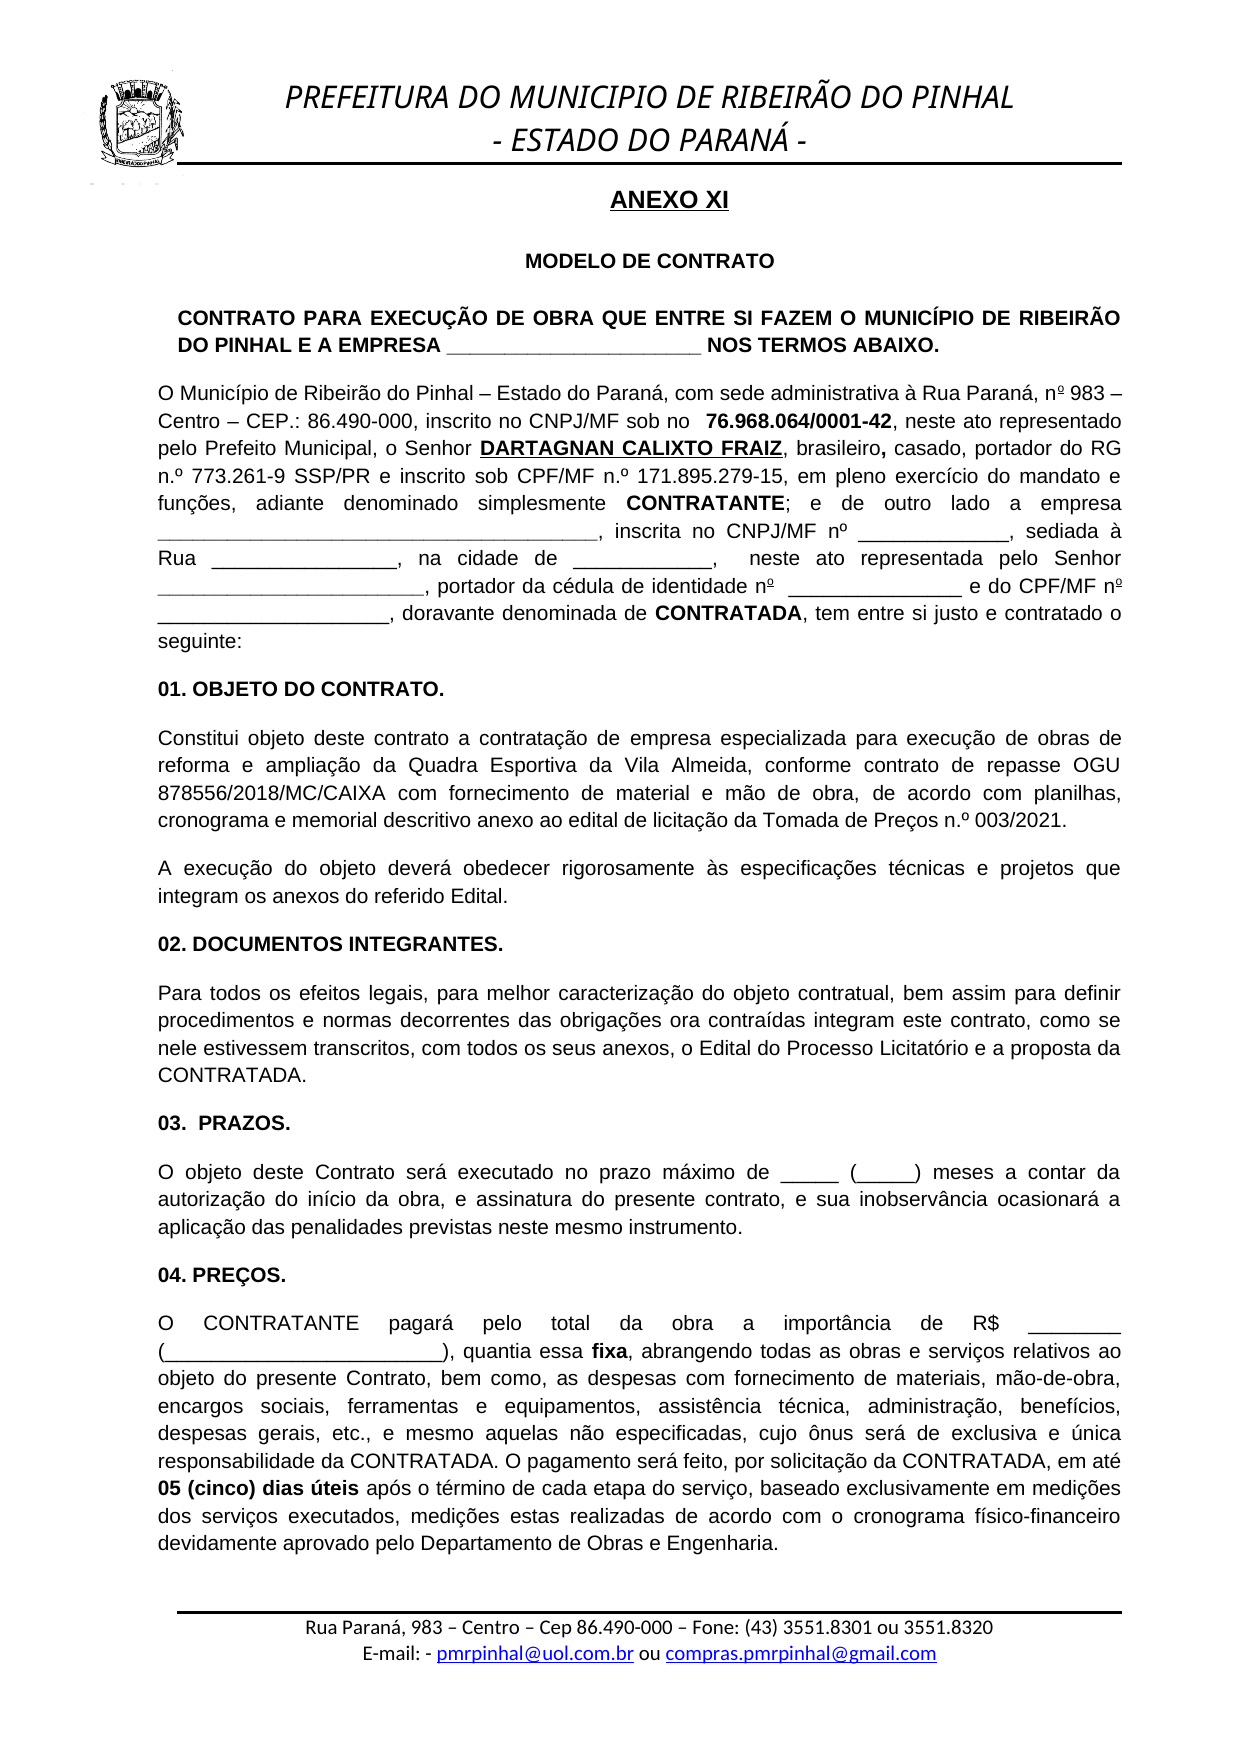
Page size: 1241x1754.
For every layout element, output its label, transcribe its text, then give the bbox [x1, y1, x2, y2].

text O CONTRATANTE pagará pelo total da obra a importância de R$ ________ (________________________), quantia essa fixa, abrangendo todas as obras e serviços relativos ao objeto do presente Contrato, bem como, as despesas com fornecimento de materiais, mão-de-obra, encargos sociais, ferramentas e equipamentos, assistência técnica, administração, benefícios, despesas gerais, etc., e mesmo aquelas não especificadas, cujo ônus será de exclusiva e única responsabilidade da CONTRATADA. O pagamento será feito, por solicitação da CONTRATADA, em até 05 (cinco) dias úteis após o término de cada etapa do serviço, baseado exclusivamente em medições dos serviços executados, medições estas realizadas de acordo com o cronograma físico-financeiro devidamente aprovado pelo Departamento de Obras e Engenharia. [158, 1311, 1122, 1555]
text A execução do objeto deverá obedecer rigorosamente às especificações técnicas e projetos que integram os anexos do referido Edital. [158, 856, 1122, 908]
text 02. DOCUMENTOS INTEGRANTES. [158, 932, 1122, 956]
text ANEXO XI [177, 184, 1161, 213]
text 03. PRAZOS. [158, 1111, 1122, 1135]
picture [83, 65, 202, 185]
text Constitui objeto deste contrato a contratação de empresa especializada para execução de obras de reforma e ampliação da Quadra Esportiva da Vila Almeida, conforme contrato de repasse OGU 878556/2018/MC/CAIXA com fornecimento de material e mão de obra, de acordo com planilhas, cronograma e memorial descritivo anexo ao edital de licitação da Tomada de Preços n.º 003/2021. [158, 725, 1122, 832]
text 04. PREÇOS. [158, 1263, 1122, 1287]
text Para todos os efeitos legais, para melhor caracterização do objeto contratual, bem assim para definir procedimentos e normas decorrentes das obrigações ora contraídas integram este contrato, como se nele estivessem transcritos, com todos os seus anexos, o Edital do Processo Licitatório e a proposta da CONTRATADA. [158, 980, 1122, 1087]
text O Município de Ribeirão do Pinhal – Estado do Paraná, com sede administrativa à Rua Paraná, no 983 – Centro – CEP.: 86.490-000, inscrito no CNPJ/MF sob no 76.968.064/0001-42, neste ato representado pelo Prefeito Municipal, o Senhor DARTAGNAN CALIXTO FRAIZ, brasileiro, casado, portador do RG n.º 773.261-9 SSP/PR e inscrito sob CPF/MF n.º 171.895.279-15, em pleno exercício do mandato e funções, adiante denominado simplesmente CONTRATANTE; e de outro lado a empresa ______________________________________, inscrita no CNPJ/MF nº _____________, sediada à Rua ________________, na cidade de ____________, neste ato representada pelo Senhor _______________________, portador da cédula de identidade no _______________ e do CPF/MF no ____________________, doravante denominada de CONTRATADA, tem entre si justo e contratado o seguinte: [158, 381, 1122, 653]
text CONTRATO PARA EXECUÇÃO DE OBRA QUE ENTRE SI FAZEM O MUNICÍPIO DE RIBEIRÃO DO PINHAL E A EMPRESA ______________________ NOS TERMOS ABAIXO. [177, 305, 1122, 357]
text O objeto deste Contrato será executado no prazo máximo de _____ (_____) meses a contar da autorização do início da obra, e assinatura do presente contrato, e sua inobservância ocasionará a aplicação das penalidades previstas neste mesmo instrumento. [158, 1159, 1122, 1238]
text MODELO DE CONTRATO [177, 248, 1122, 272]
text 01. OBJETO DO CONTRATO. [158, 677, 1122, 701]
